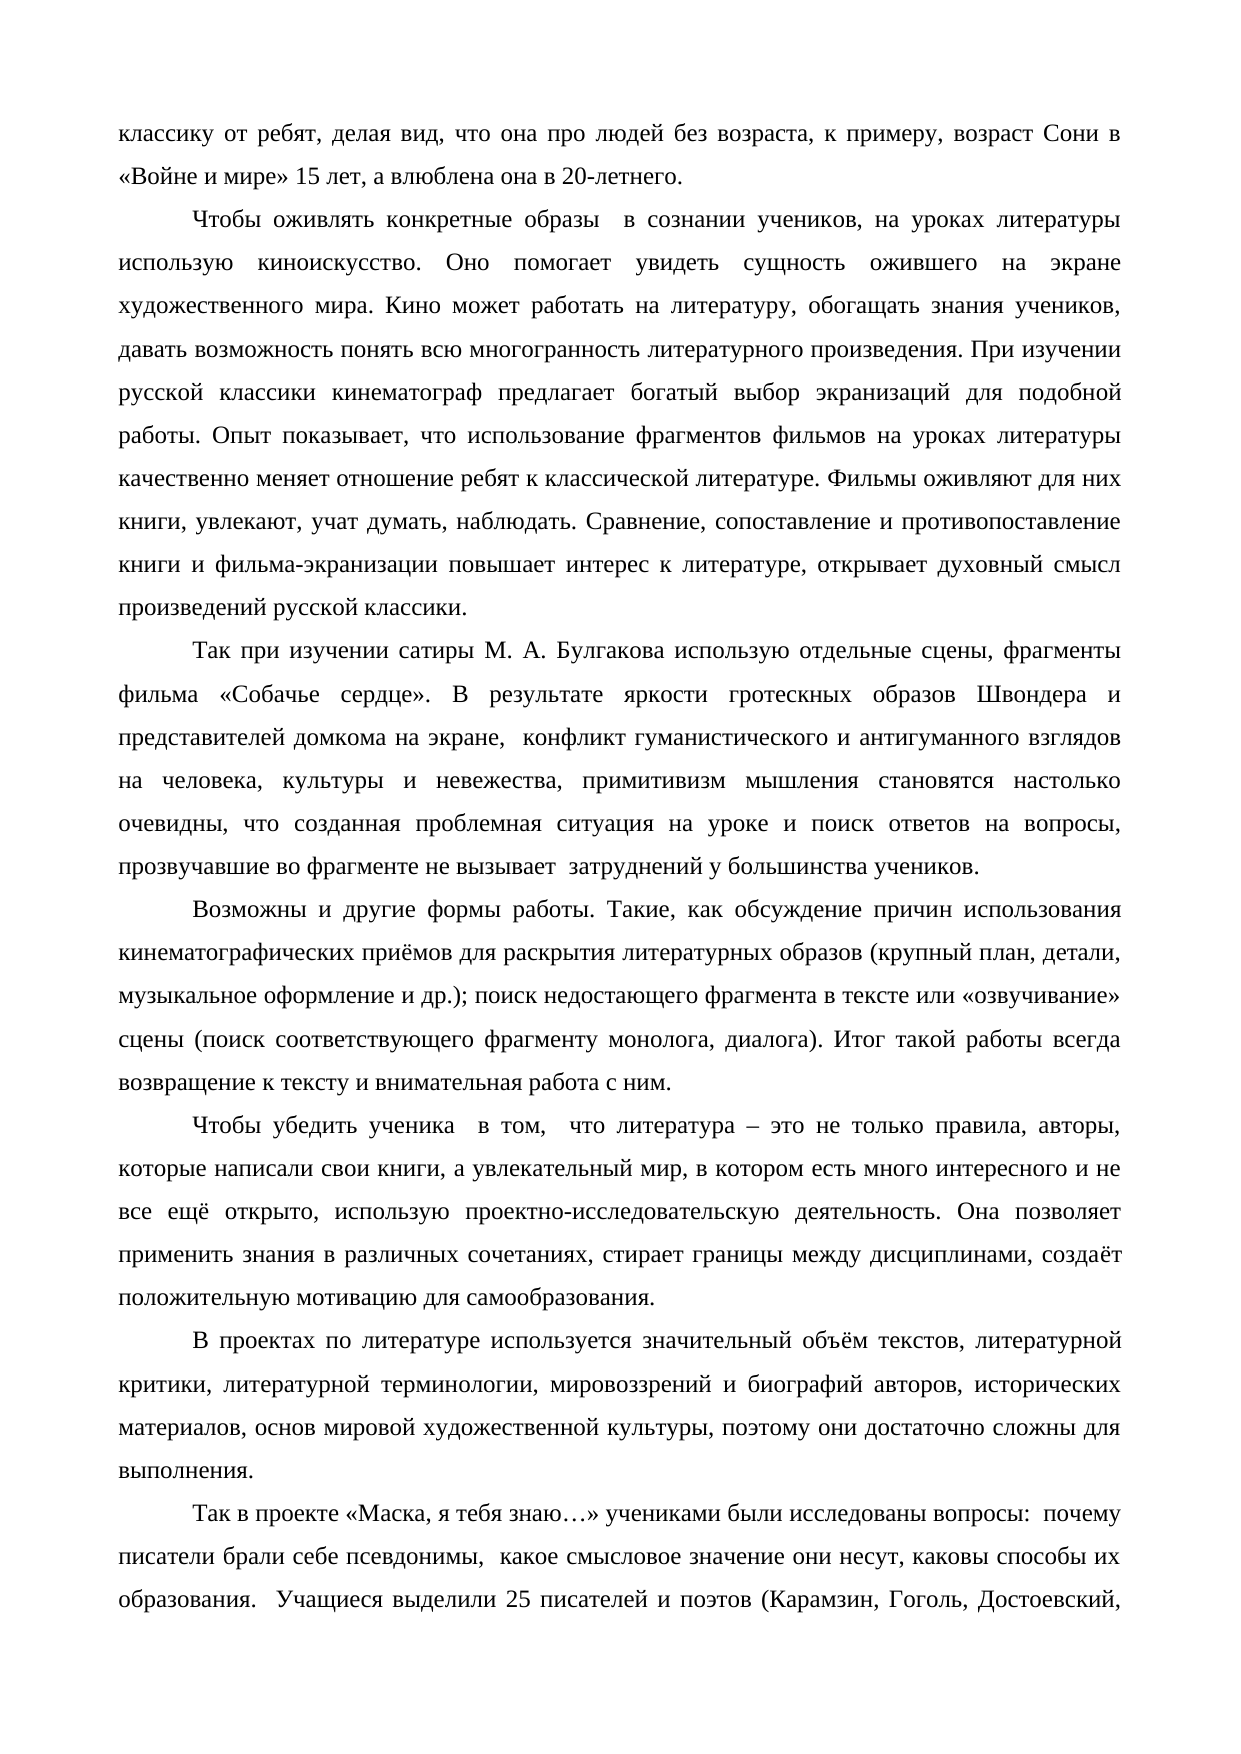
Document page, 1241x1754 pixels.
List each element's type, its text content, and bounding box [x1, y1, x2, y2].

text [118, 1498, 1122, 1613]
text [118, 118, 1122, 190]
text Так при изучении сатиры М. А. Булгакова использую отдельные сцены, фрагменты фильма «Собачье сердце». В результате яркости гротескных образов Швондера и представителей домкома на экране, конфликт гуманистического и антигуманного взглядов на человека, культуры и невежества, примитивизм мышления становятся настолько очевидны, что созданная проблемная ситуация на уроке и поиск ответов на вопросы, прозвучавшие во фрагменте не вызывает затруднений у большинства учеников. [118, 636, 1122, 880]
text Чтобы убедить ученика в том, что литература – это не только правила, авторы, которые написали свои книги, а увлекательный мир, в котором есть много интересного и не все ещё открыто, использую проектно-исследовательскую деятельность. Она позволяет применить знания в различных сочетаниях, стирает границы между дисциплинами, создаёт положительную мотивацию для самообразования. [118, 1110, 1122, 1311]
text Возможны и другие формы работы. Такие, как обсуждение причин использования кинематографических приёмов для раскрытия литературных образов (крупный план, детали, музыкальное оформление и др.); поиск недостающего фрагмента в тексте или «озвучивание» сцены (поиск соответствующего фрагменту монолога, диалога). Итог такой работы всегда возвращение к тексту и внимательная работа с ним. [118, 894, 1122, 1096]
text В проектах по литературе используется значительный объём текстов, литературной критики, литературной терминологии, мировоззрений и биографий авторов, исторических материалов, основ мировой художественной культуры, поэтому они достаточно сложны для выполнения. [118, 1326, 1122, 1484]
text Чтобы оживлять конкретные образы в сознании учеников, на уроках литературы использую киноискусство. Оно помогает увидеть сущность ожившего на экране художественного мира. Кино может работать на литературу, обогащать знания учеников, давать возможность понять всю многогранность литературного произведения. При изучении русской классики кинематограф предлагает богатый выбор экранизаций для подобной работы. Опыт показывает, что использование фрагментов фильмов на уроках литературы качественно меняет отношение ребят к классической литературе. Фильмы оживляют для них книги, увлекают, учат думать, наблюдать. Сравнение, сопоставление и противопоставление книги и фильма-экранизации повышает интерес к литературе, открывает духовный смысл произведений русской классики. [118, 204, 1122, 621]
